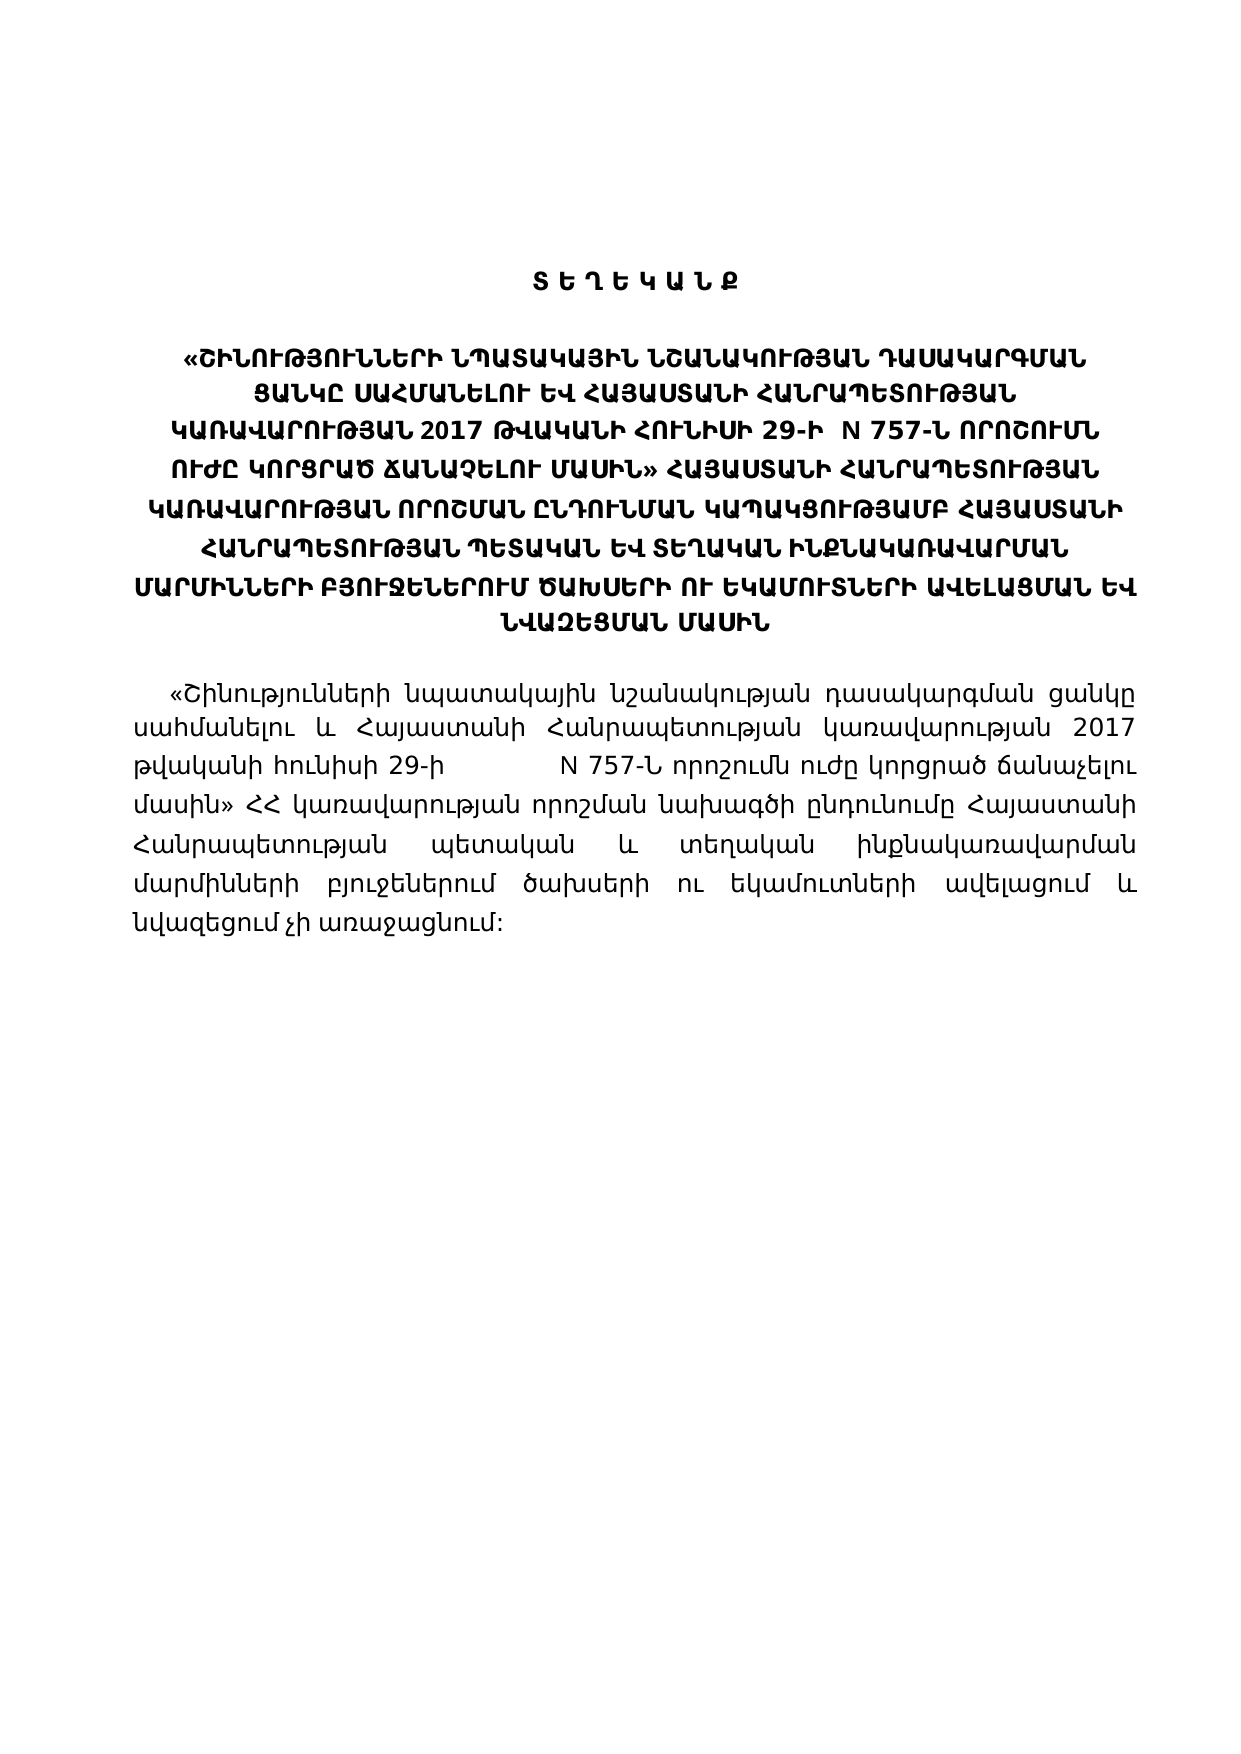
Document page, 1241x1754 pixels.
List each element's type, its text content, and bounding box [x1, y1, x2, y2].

text Տ Ե Ղ Ե Կ Ա Ն Ք [133, 268, 1137, 297]
text «ՇԻՆՈՒԹՅՈՒՆՆԵՐԻ ՆՊԱՏԱԿԱՅԻՆ ՆՇԱՆԱԿՈՒԹՅԱՆ ԴԱՍԱԿԱՐԳՄԱՆ ՑԱՆԿԸ ՍԱՀՄԱՆԵԼՈՒ ԵՎ ՀԱՅԱՍՏԱՆԻ ՀԱՆՐԱՊԵՏՈՒԹՅԱՆ ԿԱՌԱՎԱՐՈՒԹՅԱՆ 2017 ԹՎԱԿԱՆԻ ՀՈՒՆԻՍԻ 29-Ի N 757-Ն ՈՐՈՇՈՒՄՆ ՈՒԺԸ ԿՈՐՑՐԱԾ ՃԱՆԱՉԵԼՈՒ ՄԱՍԻՆ» ՀԱՅԱՍՏԱՆԻ ՀԱՆՐԱՊԵՏՈՒԹՅԱՆ ԿԱՌԱՎԱՐՈՒԹՅԱՆ ՈՐՈՇՄԱՆ ԸՆԴՈՒՆՄԱՆ ԿԱՊԱԿՑՈՒԹՅԱՄԲ ՀԱՅԱՍՏԱՆԻ ՀԱՆՐԱՊԵՏՈՒԹՅԱՆ ՊԵՏԱԿԱՆ ԵՎ ՏԵՂԱԿԱՆ ԻՆՔՆԱԿԱՌԱՎԱՐՄԱՆ ՄԱՐՄԻՆՆԵՐԻ ԲՅՈՒՋԵՆԵՐՈՒՄ ԾԱԽՍԵՐԻ ՈՒ ԵԿԱՄՈՒՏՆԵՐԻ ԱՎԵԼԱՑՄԱՆ ԵՎ ՆՎԱԶԵՑՄԱՆ ՄԱՍԻՆ [133, 340, 1137, 637]
text «Շինությունների նպատակային նշանակության դասակարգման ցանկը սահմանելու և Հայաստանի Հանրապետության կառավարության 2017 թվականի հունիսի 29-ի N 757-Ն որոշումն ուժը կորցրած ճանաչելու մասին» ՀՀ կառավարության որոշման նախագծի ընդունումը Հայաստանի Հանրապետության պետական և տեղական ինքնակառավարման մարմինների բյուջեներում ծախսերի ու եկամուտների ավելացում և նվազեցում չի առաջացնում: [133, 675, 1137, 939]
